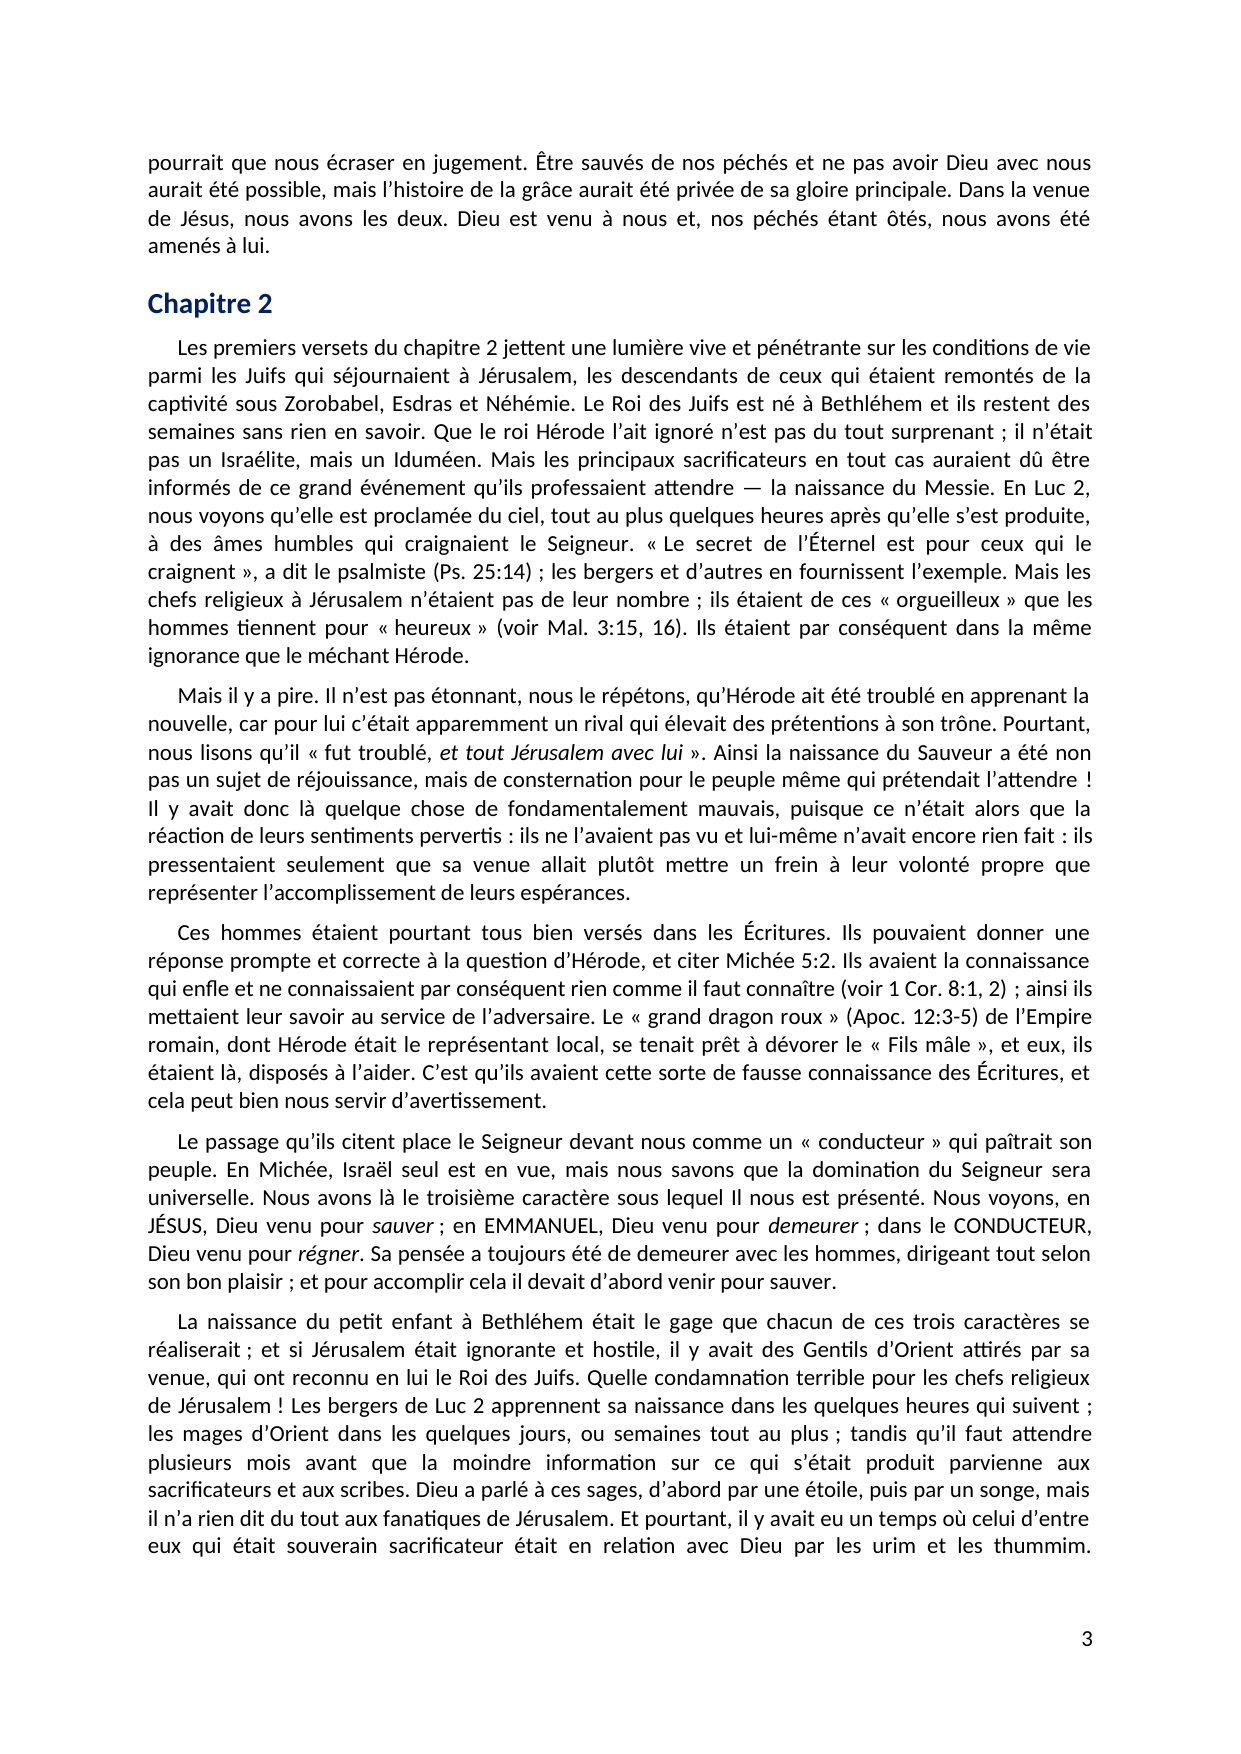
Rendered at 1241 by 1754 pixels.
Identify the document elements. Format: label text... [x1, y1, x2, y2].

text Les premiers versets du chapitre 2 jettent une lumière vive et pénétrante sur les conditions de vie parmi les Juifs qui séjournaient à Jérusalem, les descendants de ceux qui étaient remontés de la captivité sous Zorobabel, Esdras et Néhémie. Le Roi des Juifs est né à Bethléhem et ils restent des semaines sans rien en savoir. Que le roi Hérode l’ait ignoré n’est pas du tout surprenant ; il n’était pas un Israélite, mais un Iduméen. Mais les principaux sacrificateurs en tout cas auraient dû être informés de ce grand événement qu’ils professaient attendre — la naissance du Messie. En Luc 2, nous voyons qu’elle est proclamée du ciel, tout au plus quelques heures après qu’elle s’est produite, à des âmes humbles qui craignaient le Seigneur. « Le secret de l’Éternel est pour ceux qui le craignent », a dit le psalmiste (Ps. 25:14) ; les bergers et d’autres en fournissent l’exemple. Mais les chefs religieux à Jérusalem n’étaient pas de leur nombre ; ils étaient de ces « orgueilleux » que les hommes tiennent pour « heureux » (voir Mal. 3:15, 16). Ils étaient par conséquent dans la même ignorance que le méchant Hérode. [148, 333, 1093, 669]
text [148, 1307, 1093, 1560]
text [148, 148, 1093, 260]
text Mais il y a pire. Il n’est pas étonnant, nous le répétons, qu’Hérode ait été troublé en apprenant la nouvelle, car pour lui c’était apparemment un rival qui élevait des prétentions à son trône. Pourtant, nous lisons qu’il « fut troublé, et tout Jérusalem avec lui ». Ainsi la naissance du Sauveur a été non pas un sujet de réjouissance, mais de consternation pour le peuple même qui prétendait l’attendre ! Il y avait donc là quelque chose de fondamentalement mauvais, puisque ce n’était alors que la réaction de leurs sentiments pervertis : ils ne l’avaient pas vu et lui-même n’avait encore rien fait : ils pressentaient seulement que sa venue allait plutôt mettre un frein à leur volonté propre que représenter l’accomplissement de leurs espérances. [148, 682, 1093, 906]
subtitle Chapitre 2 [148, 285, 1093, 320]
text Le passage qu’ils citent place le Seigneur devant nous comme un « conducteur » qui paîtrait son peuple. En Michée, Israël seul est en vue, mais nous savons que la domination du Seigneur sera universelle. Nous avons là le troisième caractère sous lequel Il nous est présenté. Nous voyons, en JÉSUS, Dieu venu pour sauver ; en EMMANUEL, Dieu venu pour demeurer ; dans le CONDUCTEUR, Dieu venu pour régner. Sa pensée a toujours été de demeurer avec les hommes, dirigeant tout selon son bon plaisir ; et pour accomplir cela il devait d’abord venir pour sauver. [148, 1127, 1093, 1295]
text Ces hommes étaient pourtant tous bien versés dans les Écritures. Ils pouvaient donner une réponse prompte et correcte à la question d’Hérode, et citer Michée 5:2. Ils avaient la connaissance qui enfle et ne connaissaient par conséquent rien comme il faut connaître (voir 1 Cor. 8:1, 2) ; ainsi ils mettaient leur savoir au service de l’adversaire. Le « grand dragon roux » (Apoc. 12:3-5) de l’Empire romain, dont Hérode était le représentant local, se tenait prêt à dévorer le « Fils mâle », et eux, ils étaient là, disposés à l’aider. C’est qu’ils avaient cette sorte de fausse connaissance des Écritures, et cela peut bien nous servir d’avertissement. [148, 918, 1093, 1114]
